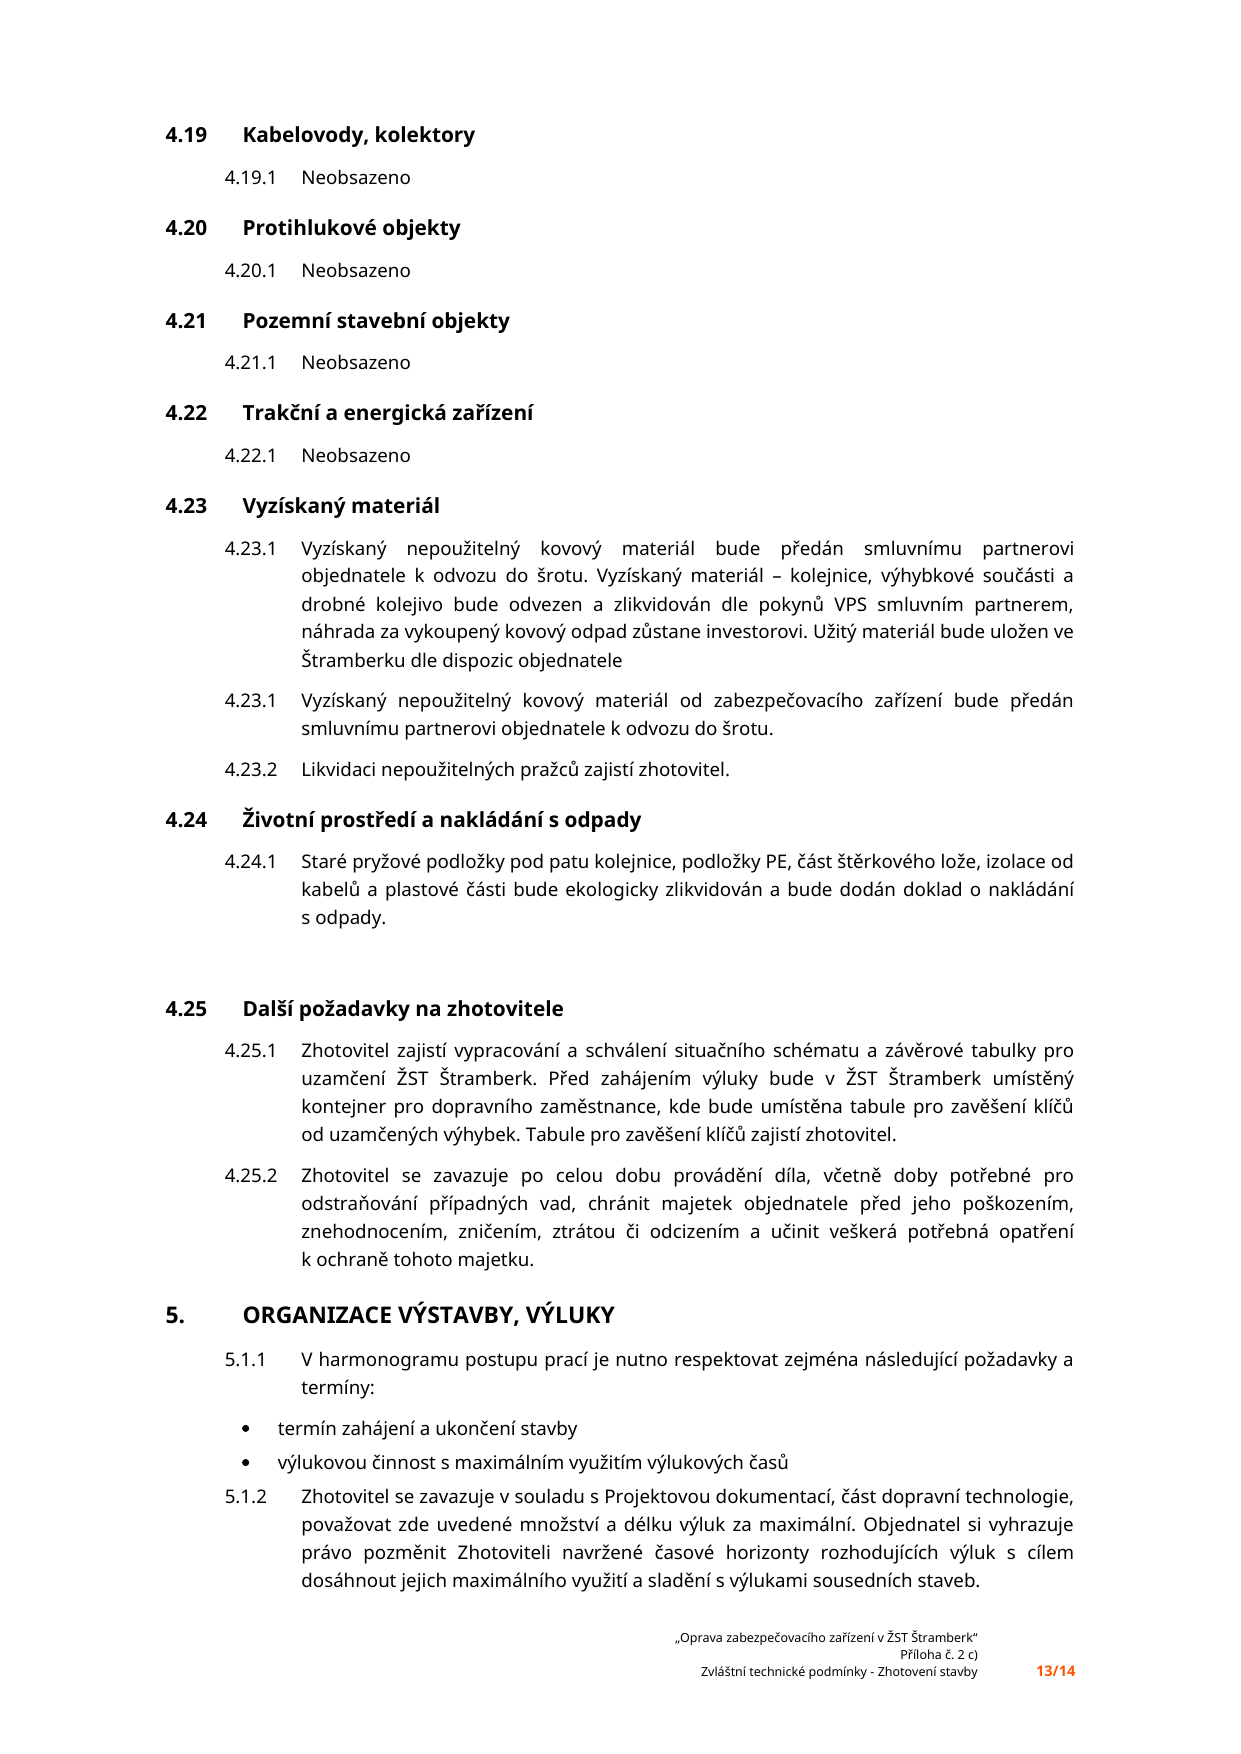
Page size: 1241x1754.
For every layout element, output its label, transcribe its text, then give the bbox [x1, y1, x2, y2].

text Staré pryžové podložky pod patu kolejnice, podložky PE, část štěrkového lože, izolace od kabelů a plastové části bude ekologicky zlikvidován a bude dodán doklad o nakládání s odpady. [224, 848, 1075, 930]
text Zhotovitel se zavazuje v souladu s Projektovou dokumentací, část dopravní technologie, považovat zde uvedené množství a délku výluk za maximální. Objednatel si vyhrazuje právo pozměnit Zhotoviteli navržené časové horizonty rozhodujících výluk s cílem dosáhnout jejich maximálního využití a sladění s výlukami sousedních staveb. [224, 1483, 1075, 1593]
text Kabelovody, kolektory [165, 121, 1075, 149]
text Pozemní stavební objekty [165, 306, 1075, 334]
text Neobsazeno [224, 349, 1075, 375]
text V harmonogramu postupu prací je nutno respektovat zejména následující požadavky a termíny: [224, 1346, 1075, 1400]
list termín zahájení a ukončení stavby [242, 1415, 1075, 1440]
text Vyzískaný materiál [165, 491, 1075, 519]
list výlukovou činnost s maximálním využitím výlukových časů [242, 1449, 1075, 1474]
text Další požadavky na zhotovitele [165, 994, 1075, 1022]
text Trakční a energická zařízení [165, 398, 1075, 427]
text Neobsazeno [224, 164, 1075, 190]
list Vyzískaný nepoužitelný kovový materiál bude předán smluvnímu partnerovi objednatele k odvozu do šrotu. Vyzískaný materiál – kolejnice, výhybkové součásti a drobné kolejivo bude odvezen a zlikvidován dle pokynů VPS smluvním partnerem, náhrada za vykoupený kovový odpad zůstane investorovi. Užitý materiál bude uložen ve Štramberku dle dispozic objednatele [224, 535, 1075, 672]
text Zhotovitel zajistí vypracování a schválení situačního schématu a závěrové tabulky pro uzamčení ŽST Štramberk. Před zahájením výluky bude v ŽST Štramberk umístěný kontejner pro dopravního zaměstnance, kde bude umístěna tabule pro zavěšení klíčů od uzamčených výhybek. Tabule pro zavěšení klíčů zajistí zhotovitel. [224, 1038, 1075, 1147]
text ORGANIZACE VÝSTAVBY, VÝLUKY [165, 1299, 1075, 1331]
list Vyzískaný nepoužitelný kovový materiál od zabezpečovacího zařízení bude předán smluvnímu partnerovi objednatele k odvozu do šrotu. [224, 687, 1075, 741]
text Protihlukové objekty [165, 213, 1075, 242]
text Neobsazeno [224, 442, 1075, 468]
text Zhotovitel se zavazuje po celou dobu provádění díla, včetně doby potřebné pro odstraňování případných vad, chránit majetek objednatele před jeho poškozením, znehodnocením, zničením, ztrátou či odcizením a učinit veškerá potřebná opatření k ochraně tohoto majetku. [224, 1162, 1075, 1272]
text Neobsazeno [224, 257, 1075, 282]
text Životní prostředí a nakládání s odpady [165, 805, 1075, 833]
text Likvidaci nepoužitelných pražců zajistí zhotovitel. [224, 756, 1075, 781]
